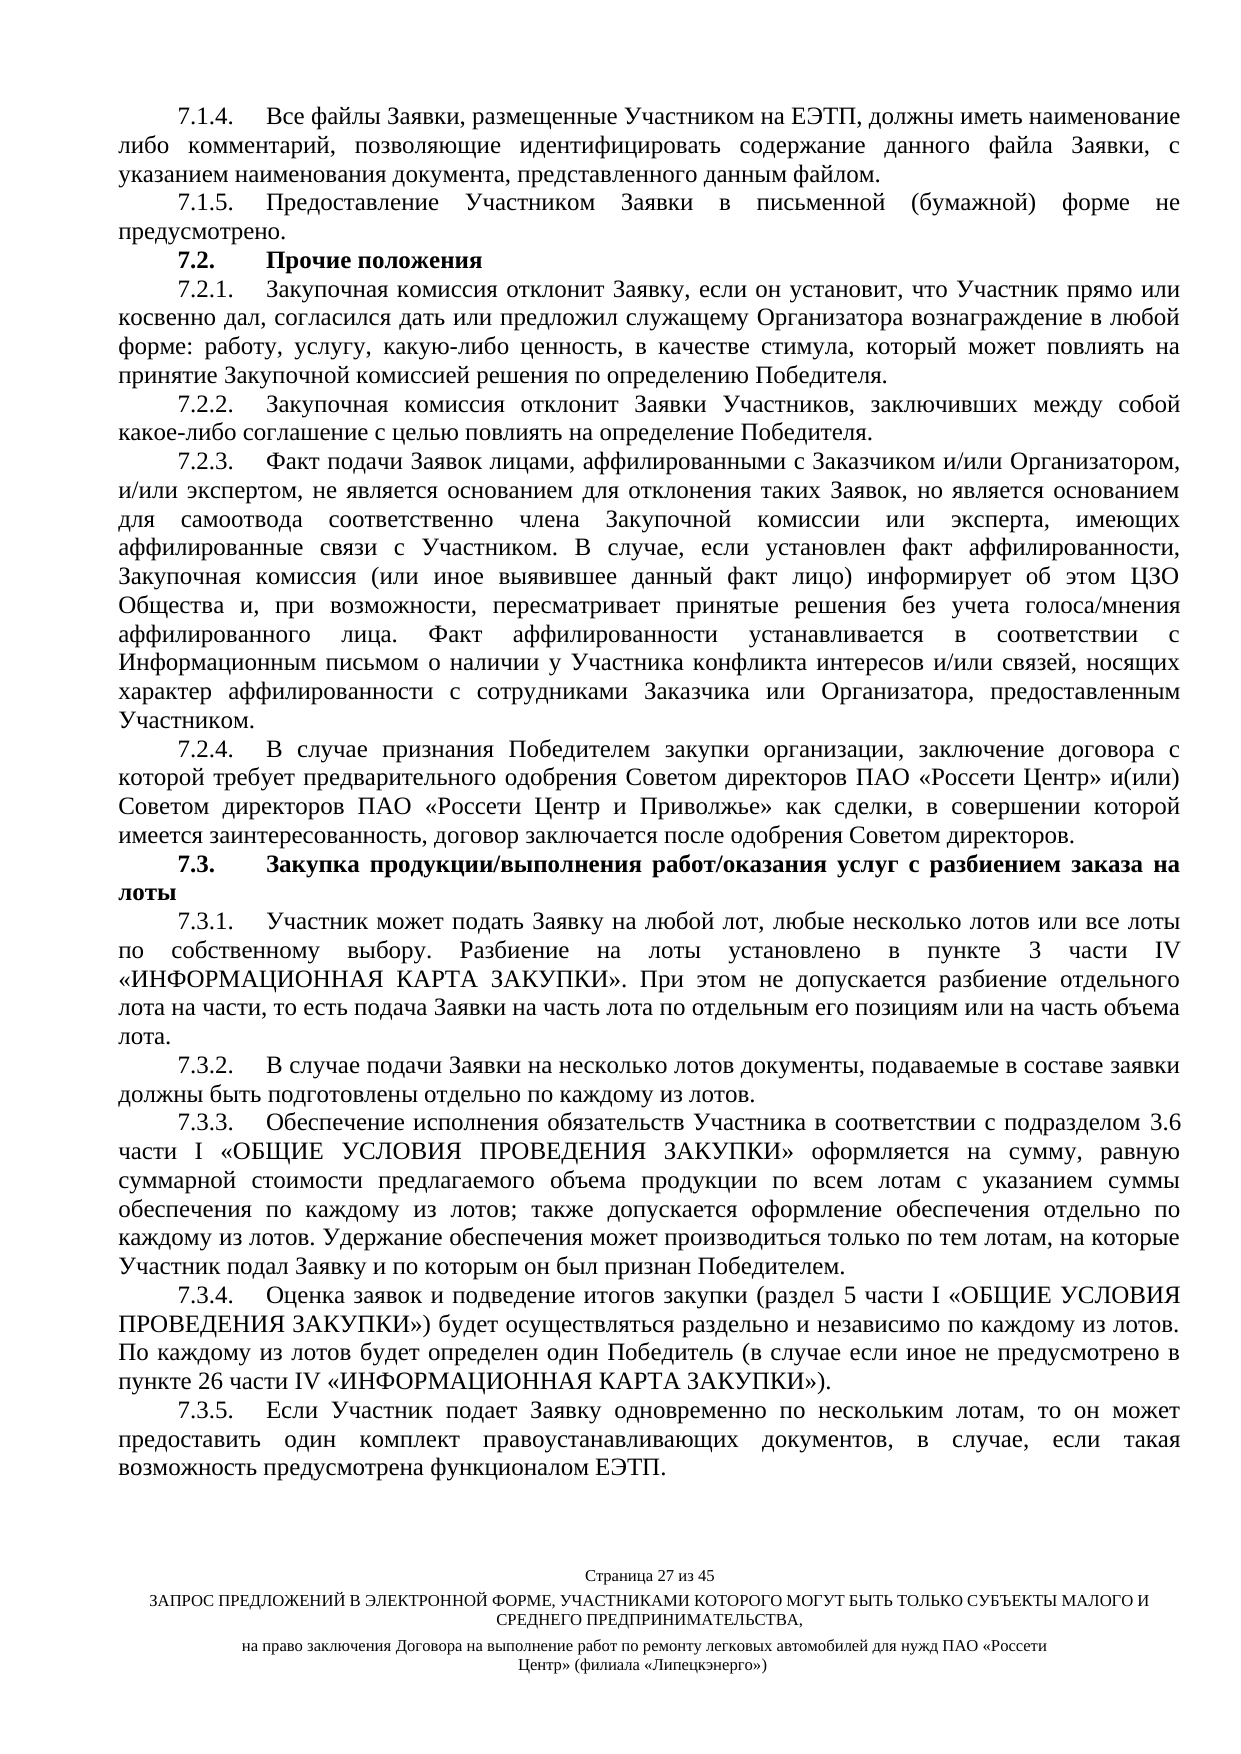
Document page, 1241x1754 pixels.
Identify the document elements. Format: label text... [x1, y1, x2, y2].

subtitle Закупочная комиссия отклонит Заявки Участников, заключивших между собой какое-либо соглашение с целью повлиять на определение Победителя. [118, 389, 1181, 446]
subtitle Закупка продукции/выполнения работ/оказания услуг с разбиением заказа на лоты [118, 849, 1181, 906]
subtitle Оценка заявок и подведение итогов закупки (раздел 5 части I «ОБЩИЕ УСЛОВИЯ ПРОВЕДЕНИЯ ЗАКУПКИ») будет осуществляться раздельно и независимо по каждому из лотов. По каждому из лотов будет определен один Победитель (в случае если иное не предусмотрено в пункте 26 части IV «ИНФОРМАЦИОННАЯ КАРТА ЗАКУПКИ»). [118, 1280, 1181, 1395]
subtitle В случае признания Победителем закупки организации, заключение договора с которой требует предварительного одобрения Советом директоров ПАО «Россети Центр» и(или) Советом директоров ПАО «Россети Центр и Приволжье» как сделки, в совершении которой имеется заинтересованность, договор заключается после одобрения Советом директоров. [118, 734, 1181, 849]
subtitle Участник может подать Заявку на любой лот, любые несколько лотов или все лоты по собственному выбору. Разбиение на лоты установлено в пункте 3 части IV «ИНФОРМАЦИОННАЯ КАРТА ЗАКУПКИ». При этом не допускается разбиение отдельного лота на части, то есть подача Заявки на часть лота по отдельным его позициям или на часть объема лота. [118, 906, 1181, 1050]
subtitle Если Участник подает Заявку одновременно по нескольким лотам, то он может предоставить один комплект правоустанавливающих документов, в случае, если такая возможность предусмотрена функционалом ЕЭТП. [118, 1395, 1181, 1481]
subtitle Прочие положения [118, 245, 1181, 274]
subtitle В случае подачи Заявки на несколько лотов документы, подаваемые в составе заявки должны быть подготовлены отдельно по каждому из лотов. [118, 1050, 1181, 1107]
subtitle Обеспечение исполнения обязательств Участника в соответствии с подразделом 3.6 части I «ОБЩИЕ УСЛОВИЯ ПРОВЕДЕНИЯ ЗАКУПКИ» оформляется на сумму, равную суммарной стоимости предлагаемого объема продукции по всем лотам с указанием суммы обеспечения по каждому из лотов; также допускается оформление обеспечения отдельно по каждому из лотов. Удержание обеспечения может производиться только по тем лотам, на которые Участник подал Заявку и по которым он был признан Победителем. [118, 1107, 1181, 1280]
subtitle Предоставление Участником Заявки в письменной (бумажной) форме не предусмотрено. [118, 187, 1181, 245]
subtitle Факт подачи Заявок лицами, аффилированными с Заказчиком и/или Организатором, и/или экспертом, не является основанием для отклонения таких Заявок, но является основанием для самоотвода соответственно члена Закупочной комиссии или эксперта, имеющих аффилированные связи с Участником. В случае, если установлен факт аффилированности, Закупочная комиссия (или иное выявившее данный факт лицо) информирует об этом ЦЗО Общества и, при возможности, пересматривает принятые решения без учета голоса/мнения аффилированного лица. Факт аффилированности устанавливается в соответствии с Информационным письмом о наличии у Участника конфликта интересов и/или связей, носящих характер аффилированности с сотрудниками Заказчика или Организатора, предоставленным Участником. [118, 446, 1181, 734]
subtitle Все файлы Заявки, размещенные Участником на ЕЭТП, должны иметь наименование либо комментарий, позволяющие идентифицировать содержание данного файла Заявки, с указанием наименования документа, представленного данным файлом. [118, 101, 1181, 187]
subtitle Закупочная комиссия отклонит Заявку, если он установит, что Участник прямо или косвенно дал, согласился дать или предложил служащему Организатора вознаграждение в любой форме: работу, услугу, какую-либо ценность, в качестве стимула, который может повлиять на принятие Закупочной комиссией решения по определению Победителя. [118, 274, 1181, 389]
